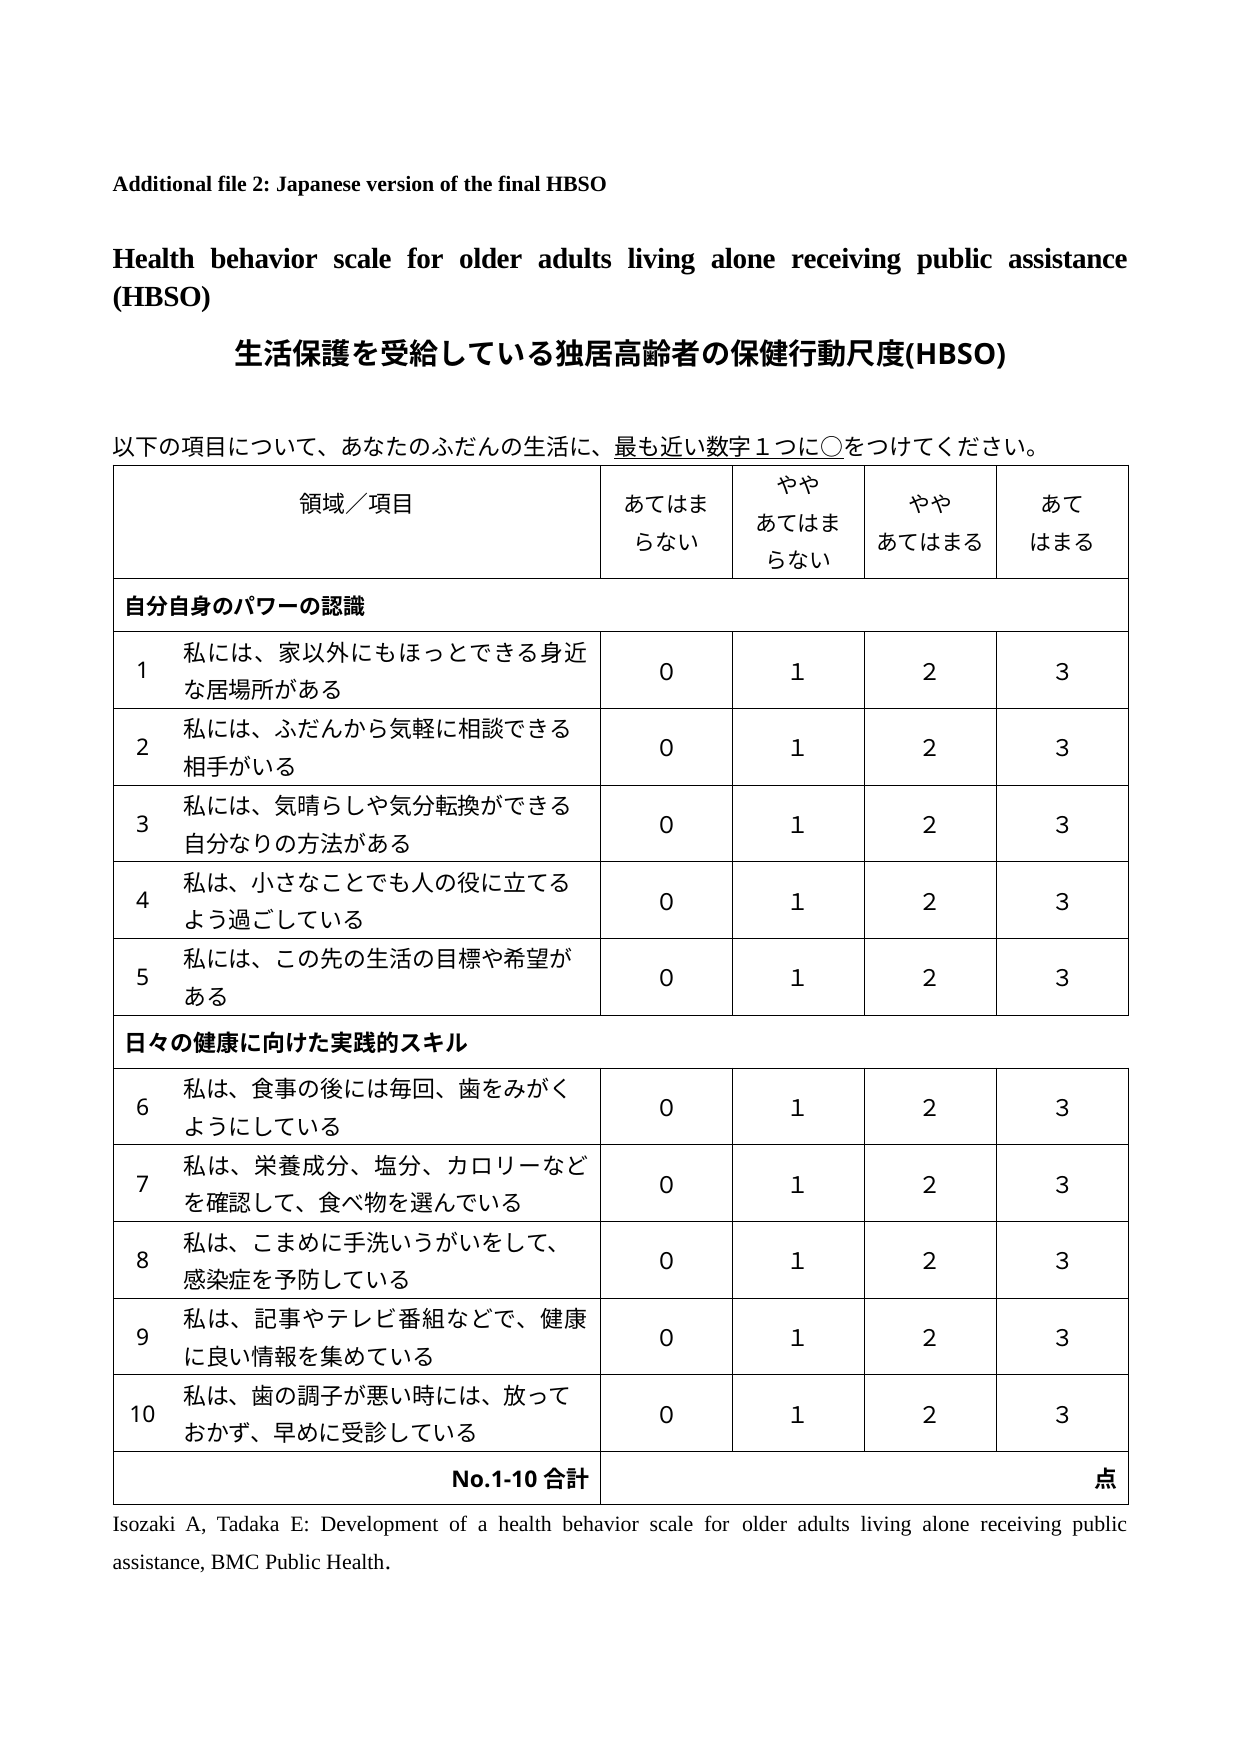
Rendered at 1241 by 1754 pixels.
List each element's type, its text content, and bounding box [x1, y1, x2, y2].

table_cell １ [733, 1299, 864, 1374]
table_cell 私は、小さなことでも人の役に立てる よう過ごしている [172, 862, 600, 938]
table_cell ３ [997, 1145, 1128, 1221]
table_cell ２ [865, 1069, 996, 1144]
table_cell 日々の健康に向けた実践的スキル [114, 1016, 1128, 1068]
text 以下の項目について、あなたのふだんの生活に、最も近い数字１つに○をつけてください。 [112, 427, 1128, 464]
table_header あてはま らない [601, 466, 732, 578]
table_cell ２ [865, 1375, 996, 1451]
table_cell 私は、栄養成分、塩分、カロリーなどを確認して、食べ物を選んでいる [172, 1145, 600, 1221]
table_cell ３ [997, 862, 1128, 938]
table_cell 私には、家以外にもほっとできる身近な居場所がある [172, 632, 600, 708]
table_header やや あてはまる [865, 466, 996, 578]
table_cell １ [733, 632, 864, 708]
table_cell ２ [865, 709, 996, 784]
table_cell 自分自身のパワーの認識 [114, 579, 1128, 631]
table_cell ２ [865, 862, 996, 938]
table_cell １ [733, 1145, 864, 1221]
table_header あて はまる [997, 466, 1128, 578]
table_cell ３ [997, 1299, 1128, 1374]
text Health behavior scale for older adults living alone receiving public assistance (HBSO) [112, 239, 1128, 314]
table_cell 私は、こまめに手洗いうがいをして、 感染症を予防している [172, 1222, 600, 1298]
table_cell 8 [114, 1222, 172, 1298]
table_cell ２ [865, 632, 996, 708]
table_cell 3 [114, 786, 172, 861]
text 生活保護を受給している独居高齢者の保健行動尺度(HBSO) [112, 314, 1128, 389]
table_header やや あてはま らない [733, 466, 864, 578]
table_cell ０ [601, 1069, 732, 1144]
table_cell １ [733, 1222, 864, 1298]
table_cell ０ [601, 1299, 732, 1374]
table_cell ２ [865, 1299, 996, 1374]
table_cell ０ [601, 1145, 732, 1221]
table_cell ０ [601, 1222, 732, 1298]
table_cell [114, 1452, 172, 1503]
table_cell 点 [601, 1452, 1128, 1503]
table_cell ２ [865, 786, 996, 861]
table_cell ０ [601, 862, 732, 938]
table_cell ０ [601, 632, 732, 708]
table_cell 9 [114, 1299, 172, 1374]
table_cell 私は、食事の後には毎回、歯をみがく ようにしている [172, 1069, 600, 1144]
table_header 領域／項目 [114, 466, 600, 578]
table_cell 7 [114, 1145, 172, 1221]
table_cell 私には、この先の生活の目標や希望が ある [172, 939, 600, 1014]
text Additional file 2: Japanese version of the final HBSO [112, 164, 1128, 202]
table_cell ０ [601, 1375, 732, 1451]
table_cell ０ [601, 939, 732, 1014]
table_cell ３ [997, 939, 1128, 1014]
table_cell No.1-10 合計 [172, 1452, 600, 1503]
table_cell 6 [114, 1069, 172, 1144]
table_cell ３ [997, 632, 1128, 708]
table_cell ３ [997, 1375, 1128, 1451]
table_cell 5 [114, 939, 172, 1014]
table_cell 私は、歯の調子が悪い時には、放って おかず、早めに受診している [172, 1375, 600, 1451]
table_cell １ [733, 1069, 864, 1144]
table_cell 1 [114, 632, 172, 708]
text Isozaki A, Tadaka E: Development of a health behavior scale for older adults living alone receiving public assistance, BMC Public Health. [112, 1505, 1128, 1579]
table_cell 私は、記事やテレビ番組などで、健康に良い情報を集めている [172, 1299, 600, 1374]
table_cell 4 [114, 862, 172, 938]
table_cell 2 [114, 709, 172, 784]
table_cell ２ [865, 1145, 996, 1221]
table_cell 私には、ふだんから気軽に相談できる 相手がいる [172, 709, 600, 784]
table_cell ３ [997, 1069, 1128, 1144]
table_cell ０ [601, 709, 732, 784]
table_cell １ [733, 862, 864, 938]
table_cell １ [733, 786, 864, 861]
table_cell １ [733, 1375, 864, 1451]
table_cell ２ [865, 939, 996, 1014]
table_cell ０ [601, 786, 732, 861]
table_cell 10 [114, 1375, 172, 1451]
table_cell １ [733, 709, 864, 784]
table_cell ２ [865, 1222, 996, 1298]
table_cell ３ [997, 1222, 1128, 1298]
table_cell ３ [997, 709, 1128, 784]
table_cell ３ [997, 786, 1128, 861]
table_cell 私には、気晴らしや気分転換ができる 自分なりの方法がある [172, 786, 600, 861]
table_cell １ [733, 939, 864, 1014]
